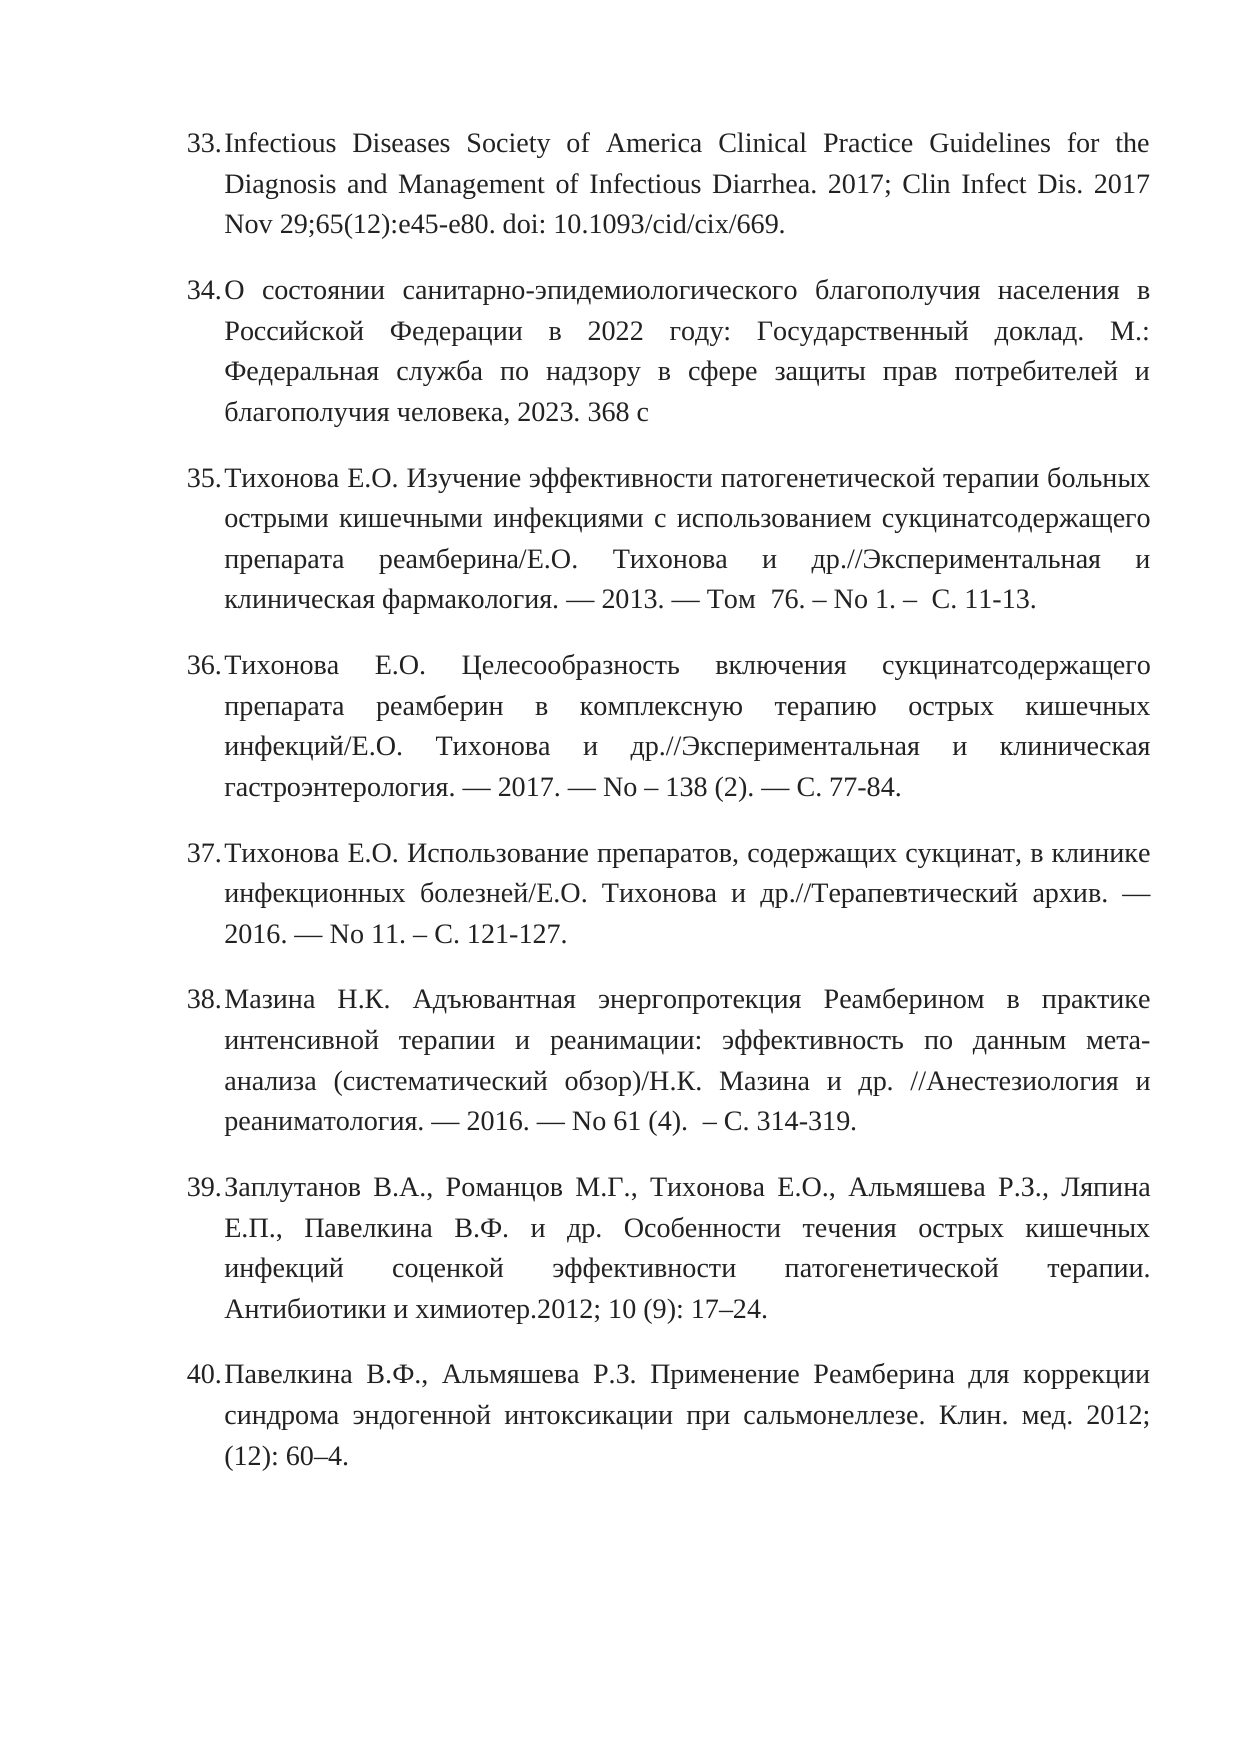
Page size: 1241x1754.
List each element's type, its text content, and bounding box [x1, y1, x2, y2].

list О состоянии санитарно-эпидемиологического благополучия населения в Российской Федерации в 2022 году: Государственный доклад. М.: Федеральная служба по надзору в сфере защиты прав потребителей и благополучия человека, 2023. 368 с [187, 265, 1152, 427]
list Тихонова Е.О. Изучение эффективности патогенетической терапии больных острыми кишечными инфекциями с использованием сукцинатсодержащего препарата реамберина/Е.О. Тихонова и др.//Экспериментальная и клиническая фармакология. ― 2013. ― Том 76. – No 1. – С. 11-13. [187, 452, 1152, 615]
list Павелкина В.Ф., Альмяшева Р.З. Применение Реамберина для коррекции синдрома эндогенной интоксикации при сальмонеллезе. Клин. мед. 2012; (12): 60–4. [187, 1349, 1152, 1471]
list Тихонова Е.О. Использование препаратов, содержащих сукцинат, в клинике инфекционных болезней/Е.О. Тихонова и др.//Терапевтический архив. ― 2016. ― No 11. – С. 121-127. [187, 827, 1152, 949]
list Мазина Н.К. Адъювантная энергопротекция Реамберином в практике интенсивной терапии и реанимации: эффективность по данным мета-анализа (систематический обзор)/Н.К. Мазина и др. //Анестезиология и реаниматология. ― 2016. ― No 61 (4). – С. 314-319. [187, 974, 1152, 1137]
list Infectious Diseases Society of America Clinical Practice Guidelines for the Diagnosis and Management of Infectious Diarrhea. 2017; Clin Infect Dis. 2017 Nov 29;65(12):e45-e80. doi: 10.1093/cid/cix/669. [187, 118, 1152, 240]
list Заплутанов В.А., Романцов М.Г., Тихонова Е.О., Альмяшева Р.З., Ляпина Е.П., Павелкина В.Ф. и др. Особенности течения острых кишечных инфекций соценкой эффективности патогенетической терапии. Антибиотики и химиотер.2012; 10 (9): 17–24. [187, 1162, 1152, 1324]
list Тихонова Е.О. Целесообразность включения сукцинатсодержащего препарата реамберин в комплексную терапию острых кишечных инфекций/Е.О. Тихонова и др.//Экспериментальная и клиническая гастроэнтерология. ― 2017. ― No – 138 (2). ― С. 77-84. [187, 640, 1152, 802]
